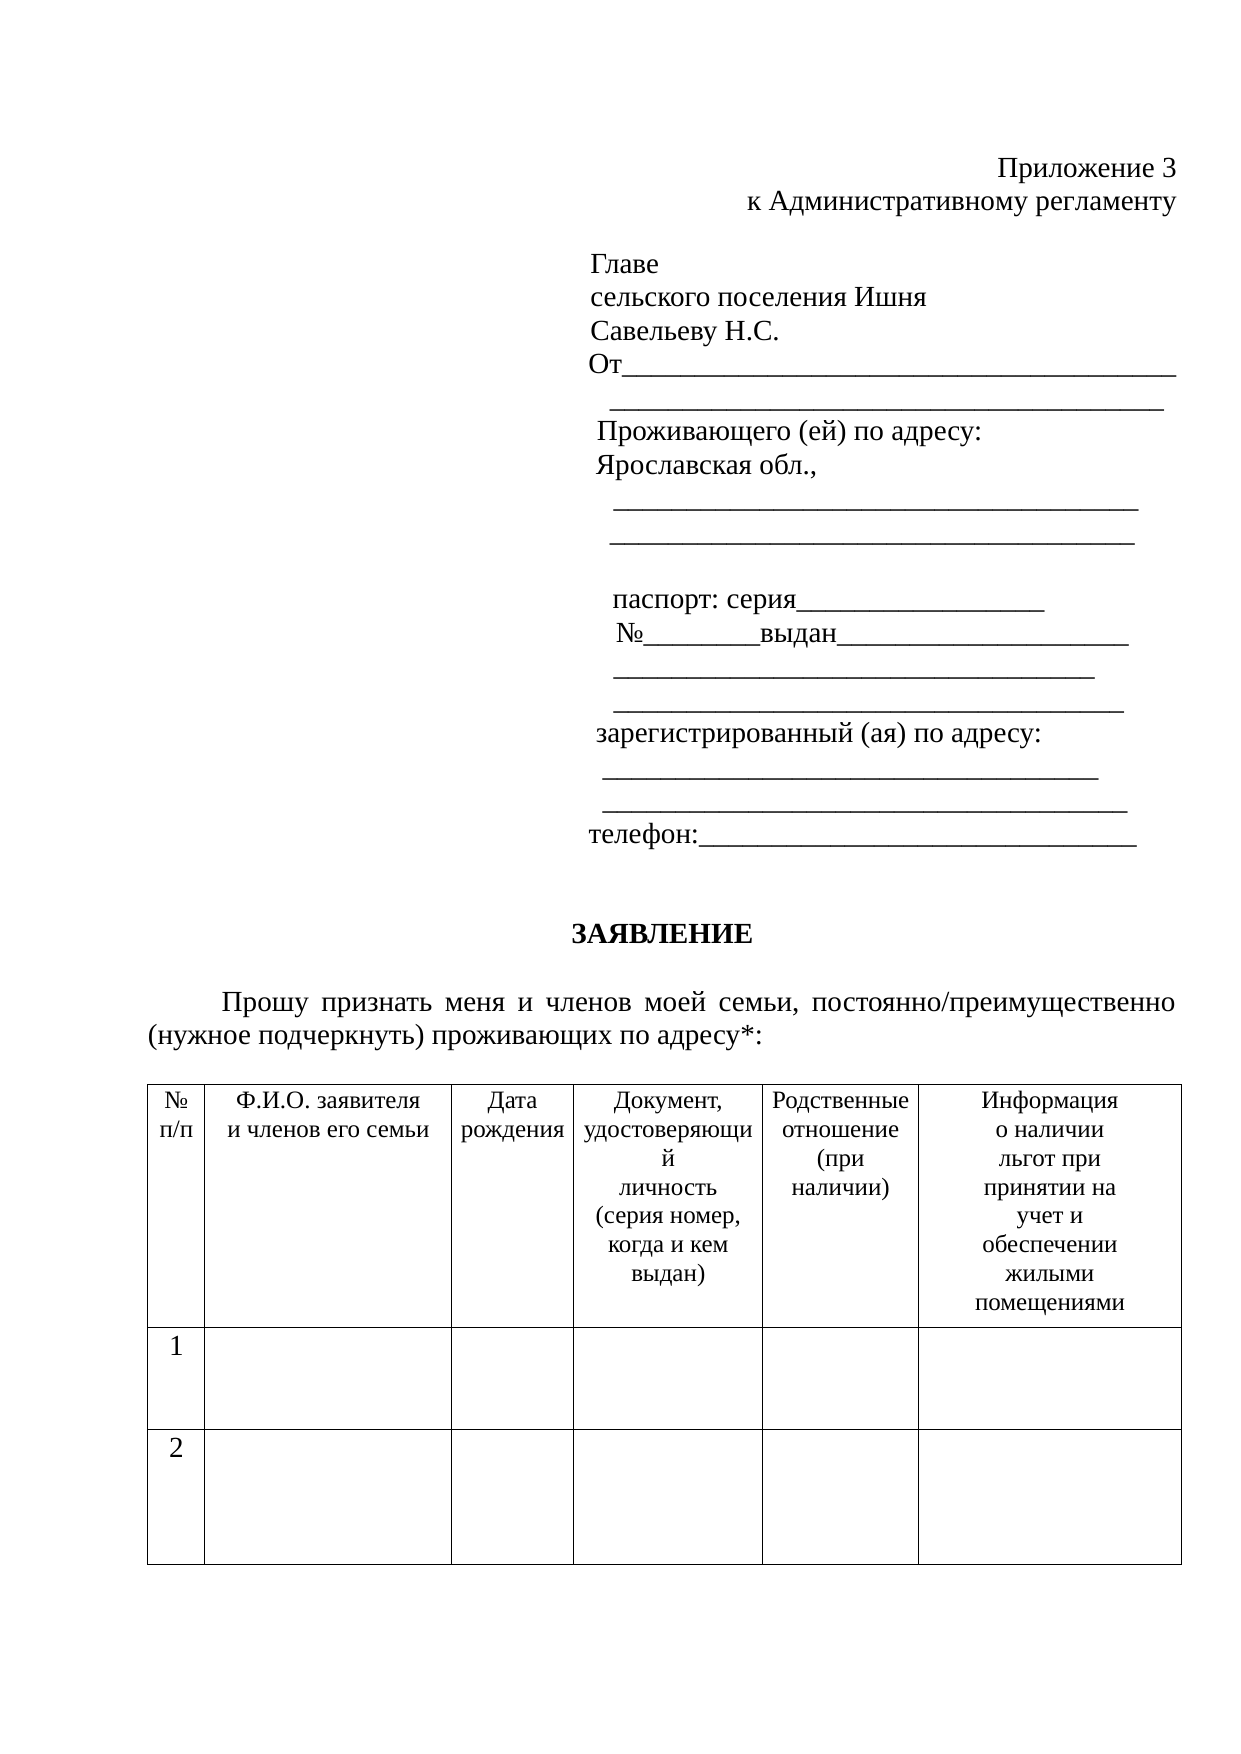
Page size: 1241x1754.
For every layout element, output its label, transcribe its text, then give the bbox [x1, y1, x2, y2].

table_header № п/п [148, 1085, 204, 1327]
table_cell [205, 1328, 451, 1429]
text телефон:______________________________ [448, 816, 1177, 849]
table_cell [763, 1430, 918, 1564]
text ____________________________________ [298, 782, 1177, 816]
table_header Ф.И.О. заявителя и членов его семьи [205, 1085, 451, 1327]
table_cell [574, 1430, 762, 1564]
table_cell [919, 1328, 1181, 1429]
text ЗАЯВЛЕНИЕ [148, 917, 1177, 950]
table_header Дата рождения [452, 1085, 573, 1327]
table_cell 2 [148, 1430, 204, 1564]
table_header Информация о наличии льгот при принятии на учет и обеспечении жилыми помещениями [919, 1085, 1181, 1327]
text зарегистрированный (ая) по адресу: [448, 715, 1177, 749]
text паспорт: серия_________________ [223, 581, 1177, 615]
text Савельеву Н.С. [515, 313, 1177, 346]
text ____________________________________ [298, 481, 1177, 514]
text Главе [515, 246, 1177, 279]
table_cell [574, 1328, 762, 1429]
table_header Родственные отношение (при наличии) [763, 1085, 918, 1327]
table_cell [452, 1328, 573, 1429]
text Приложение 3 [148, 150, 1177, 183]
table_cell [763, 1328, 918, 1429]
text От______________________________________ [298, 346, 1177, 380]
text сельского поселения Ишня [515, 279, 1177, 313]
text Прошу признать меня и членов моей семьи, постоянно/преимущественно (нужное подчеркнуть) проживающих по адресу*: [148, 984, 1177, 1051]
text к Административному регламенту [148, 183, 1177, 217]
text №________выдан____________________ [223, 615, 1177, 648]
text ______________________________________ [148, 380, 1177, 413]
table_cell [205, 1430, 451, 1564]
table_header Документ, удостоверяющий личность (серия номер, когда и кем выдан) [574, 1085, 762, 1327]
text ____________________________________ [298, 514, 1177, 548]
text Ярославская обл., [448, 447, 1177, 481]
table_cell 1 [148, 1328, 204, 1429]
table_cell [452, 1430, 573, 1564]
text ___________________________________ [298, 682, 1177, 715]
text Проживающего (ей) по адресу: [148, 413, 1177, 447]
text _________________________________ [298, 648, 1177, 682]
text __________________________________ [298, 749, 1177, 782]
table_cell [919, 1430, 1181, 1564]
